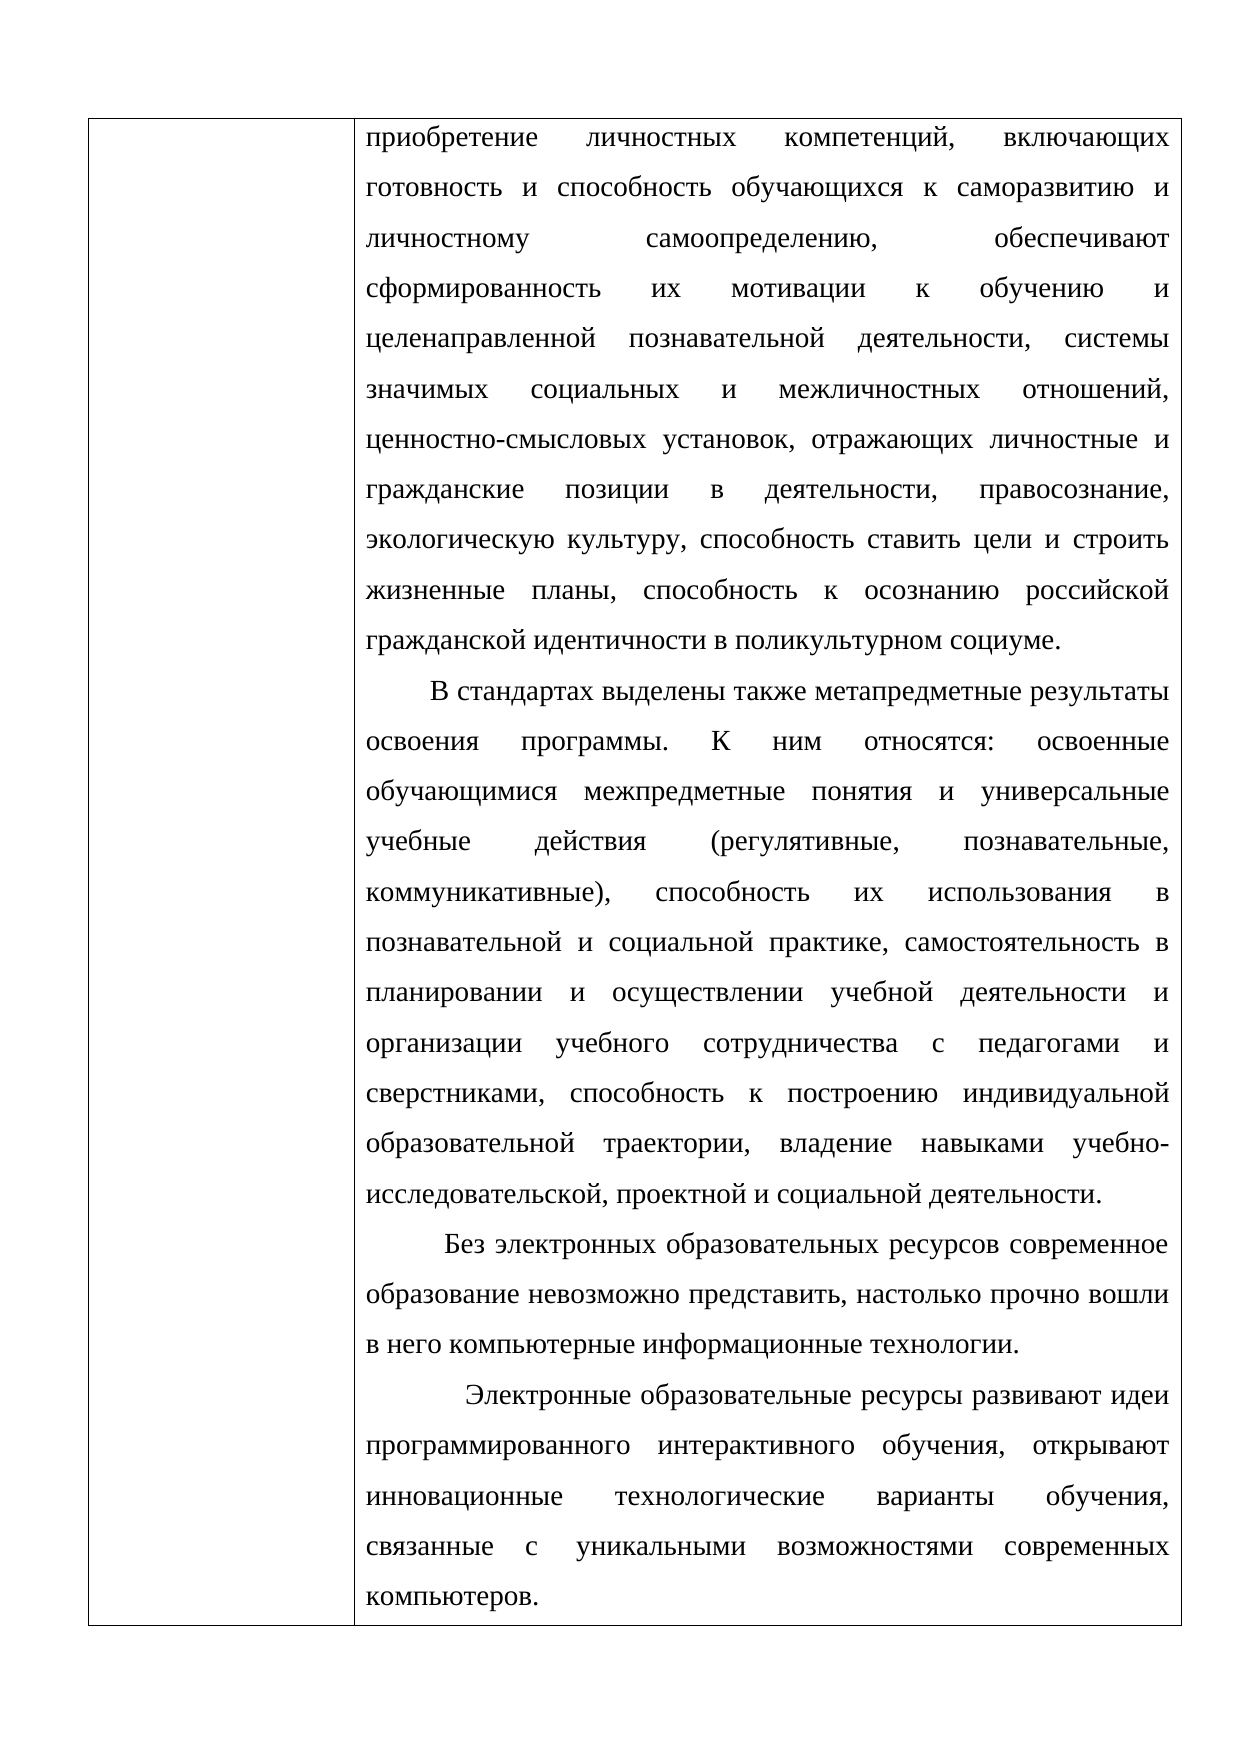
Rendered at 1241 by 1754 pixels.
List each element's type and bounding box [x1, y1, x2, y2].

table_cell [89, 119, 354, 1625]
table_cell [355, 119, 1181, 1625]
